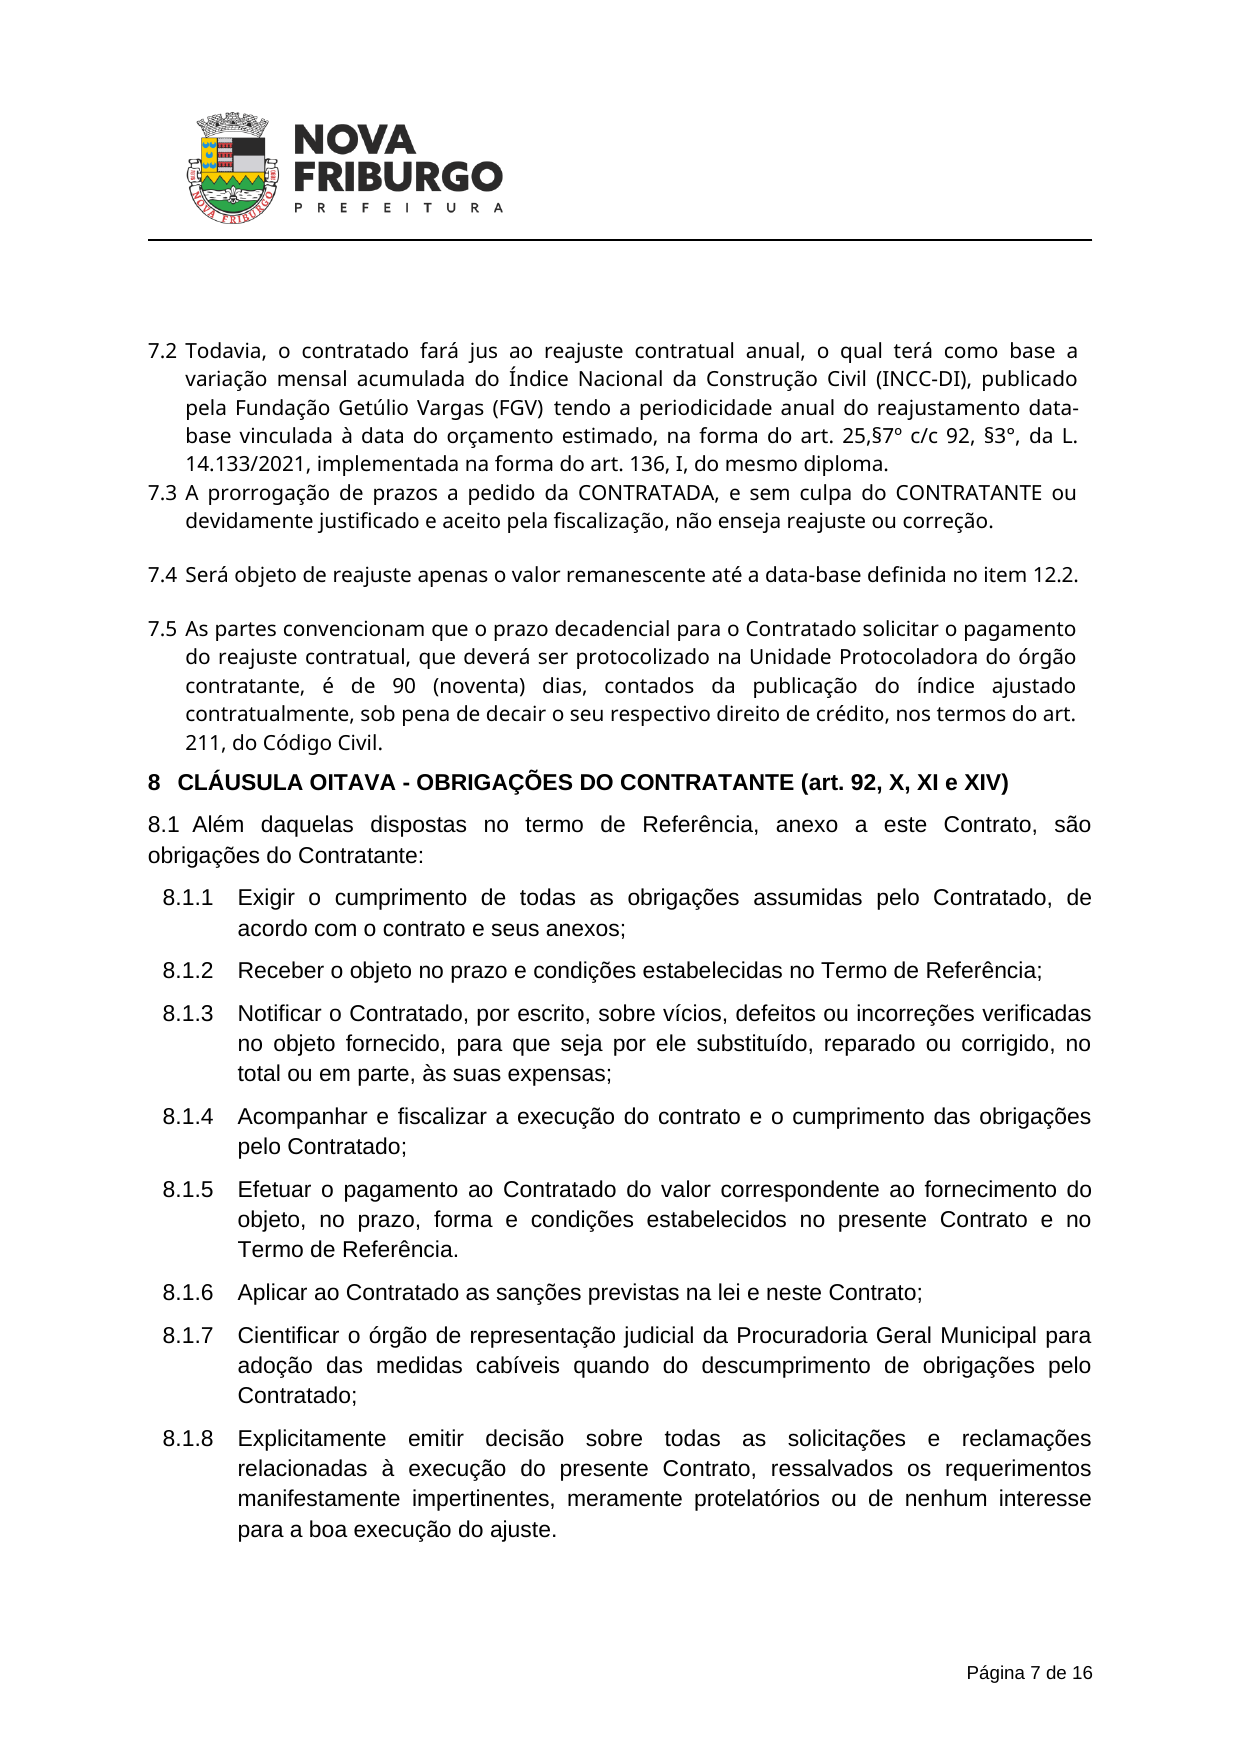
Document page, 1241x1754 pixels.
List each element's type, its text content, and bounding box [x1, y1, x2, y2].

list As partes convencionam que o prazo decadencial para o Contratado solicitar o pagamento do reajuste contratual, que deverá ser protocolizado na Unidade Protocoladora do órgão contratante, é de 90 (noventa) dias, contados da publicação do índice ajustado contratualmente, sob pena de decair o seu respectivo direito de crédito, nos termos do art. 211, do Código Civil. [148, 614, 1078, 756]
list Será objeto de reajuste apenas o valor remanescente até a data-base definida no item 12.2. [148, 560, 1092, 589]
list Além daquelas dispostas no termo de Referência, anexo a este Contrato, são obrigações do Contratante: [148, 811, 1092, 868]
list Efetuar o pagamento ao Contratado do valor correspondente ao fornecimento do objeto, no prazo, forma e condições estabelecidos no presente Contrato e no Termo de Referência. [162, 1176, 1092, 1263]
list A prorrogação de prazos a pedido da CONTRATADA, e sem culpa do CONTRATANTE ou devidamente justificado e aceito pela fiscalização, não enseja reajuste ou correção. [148, 478, 1078, 535]
list Acompanhar e fiscalizar a execução do contrato e o cumprimento das obrigações pelo Contratado; [162, 1103, 1092, 1160]
list CLÁUSULA OITAVA - OBRIGAÇÕES DO CONTRATANTE (art. 92, X, XI e XIV) [148, 769, 1092, 795]
list Explicitamente emitir decisão sobre todas as solicitações e reclamações relacionadas à execução do presente Contrato, ressalvados os requerimentos manifestamente impertinentes, meramente protelatórios ou de nenhum interesse para a boa execução do ajuste. [162, 1425, 1092, 1542]
list Todavia, o contratado fará jus ao reajuste contratual anual, o qual terá como base a variação mensal acumulada do Índice Nacional da Construção Civil (INCC-DI), publicado pela Fundação Getúlio Vargas (FGV) tendo a periodicidade anual do reajustamento data-base vinculada à data do orçamento estimado, na forma do art. 25,§7º c/c 92, §3°, da L. 14.133/2021, implementada na forma do art. 136, I, do mesmo diploma. [148, 336, 1079, 478]
picture [147, 100, 542, 238]
list Aplicar ao Contratado as sanções previstas na lei e neste Contrato; [162, 1279, 1092, 1306]
list Receber o objeto no prazo e condições estabelecidas no Termo de Referência; [162, 957, 1092, 984]
list Cientificar o órgão de representação judicial da Procuradoria Geral Municipal para adoção das medidas cabíveis quando do descumprimento de obrigações pelo Contratado; [162, 1322, 1092, 1409]
list Exigir o cumprimento de todas as obrigações assumidas pelo Contratado, de acordo com o contrato e seus anexos; [162, 884, 1092, 941]
list Notificar o Contratado, por escrito, sobre vícios, defeitos ou incorreções verificadas no objeto fornecido, para que seja por ele substituído, reparado ou corrigido, no total ou em parte, às suas expensas; [162, 1000, 1092, 1087]
